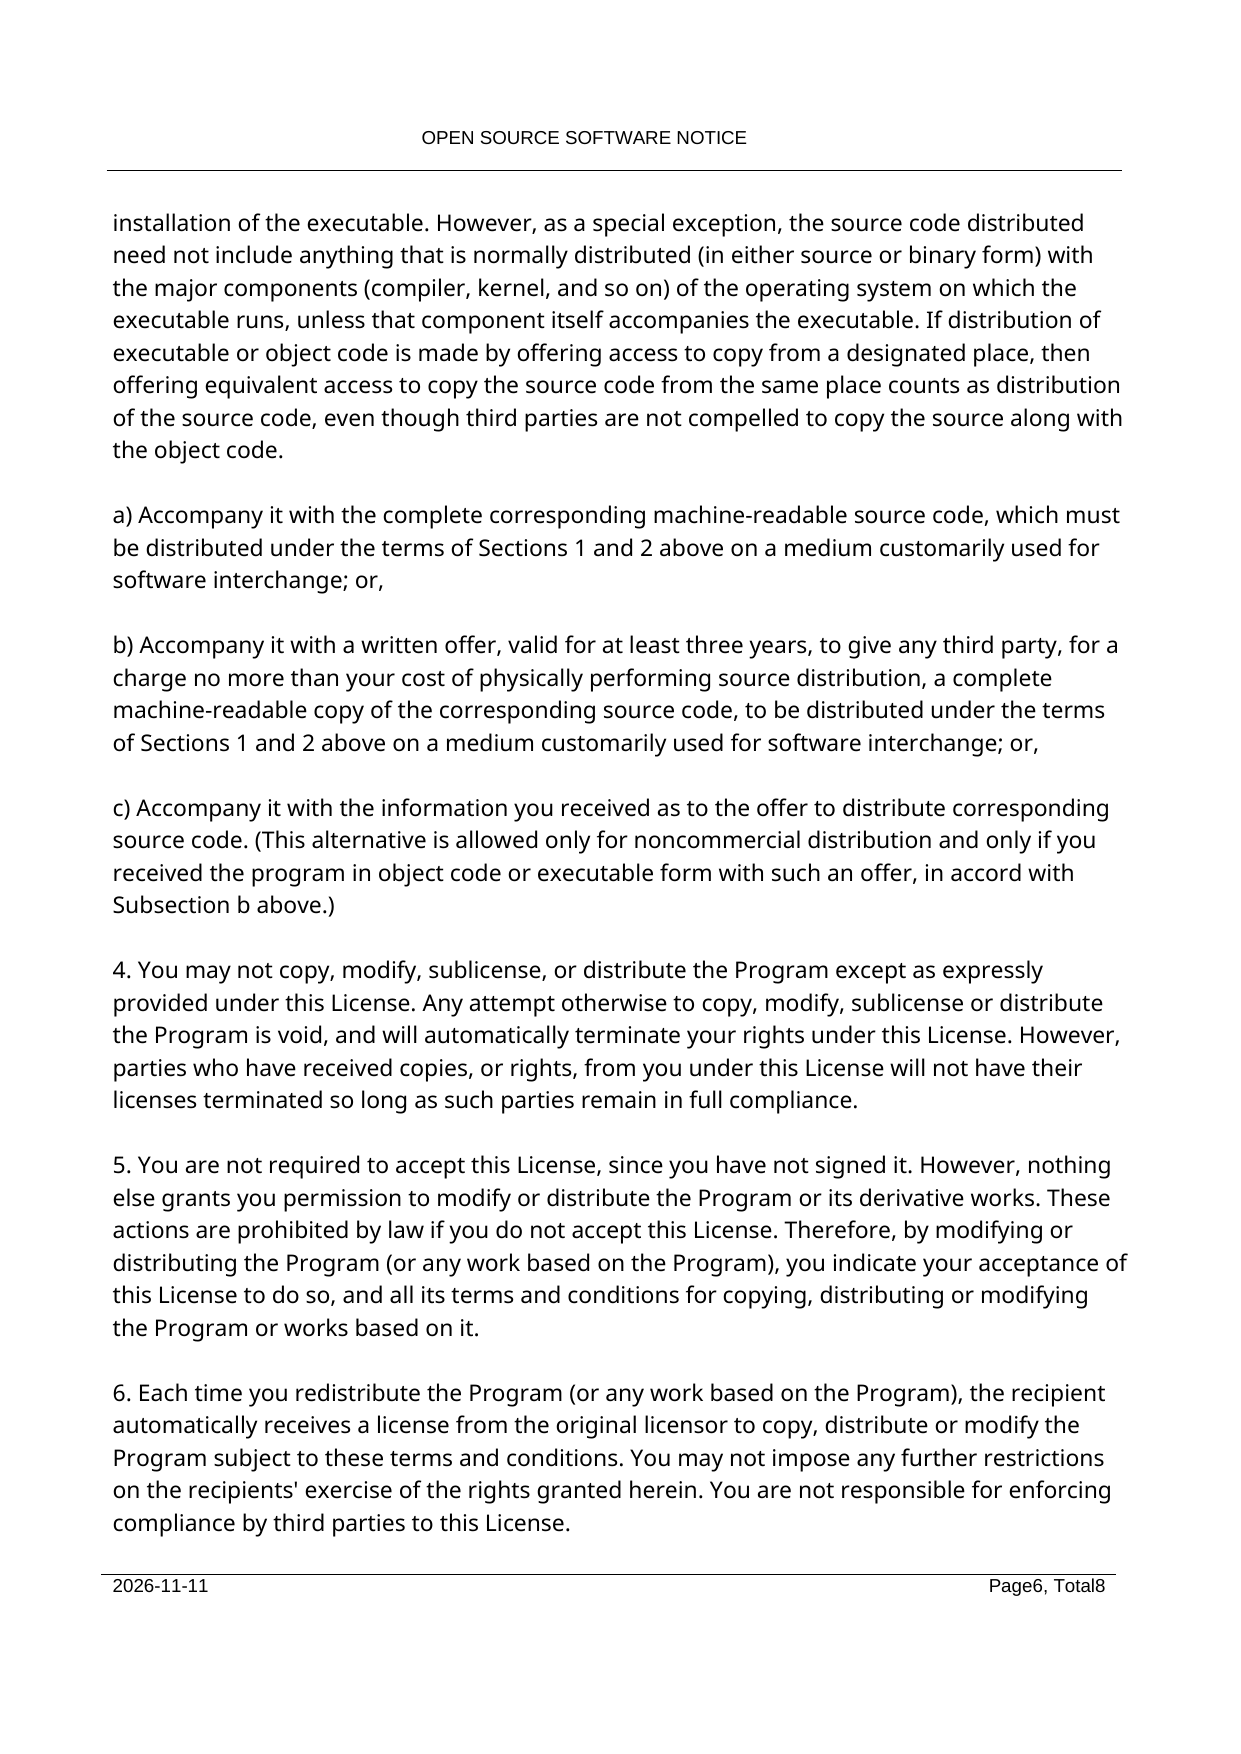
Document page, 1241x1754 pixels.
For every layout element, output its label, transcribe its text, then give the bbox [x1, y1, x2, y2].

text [112, 206, 1128, 466]
text b) Accompany it with a written offer, valid for at least three years, to give any third party, for a charge no more than your cost of physically performing source distribution, a complete machine-readable copy of the corresponding source code, to be distributed under the terms of Sections 1 and 2 above on a medium customarily used for software interchange; or, [112, 629, 1128, 759]
text c) Accompany it with the information you received as to the offer to distribute corresponding source code. (This alternative is allowed only for noncommercial distribution and only if you received the program in object code or executable form with such an offer, in accord with Subsection b above.) [112, 791, 1128, 921]
text 6. Each time you redistribute the Program (or any work based on the Program), the recipient automatically receives a license from the original licensor to copy, distribute or modify the Program subject to these terms and conditions. You may not impose any further restrictions on the recipients' exercise of the rights granted herein. You are not responsible for enforcing compliance by third parties to this License. [112, 1376, 1128, 1539]
text a) Accompany it with the complete corresponding machine-readable source code, which must be distributed under the terms of Sections 1 and 2 above on a medium customarily used for software interchange; or, [112, 499, 1128, 596]
text 5. You are not required to accept this License, since you have not signed it. However, nothing else grants you permission to modify or distribute the Program or its derivative works. These actions are prohibited by law if you do not accept this License. Therefore, by modifying or distributing the Program (or any work based on the Program), you indicate your acceptance of this License to do so, and all its terms and conditions for copying, distributing or modifying the Program or works based on it. [112, 1149, 1128, 1344]
text 4. You may not copy, modify, sublicense, or distribute the Program except as expressly provided under this License. Any attempt otherwise to copy, modify, sublicense or distribute the Program is void, and will automatically terminate your rights under this License. However, parties who have received copies, or rights, from you under this License will not have their licenses terminated so long as such parties remain in full compliance. [112, 954, 1128, 1116]
